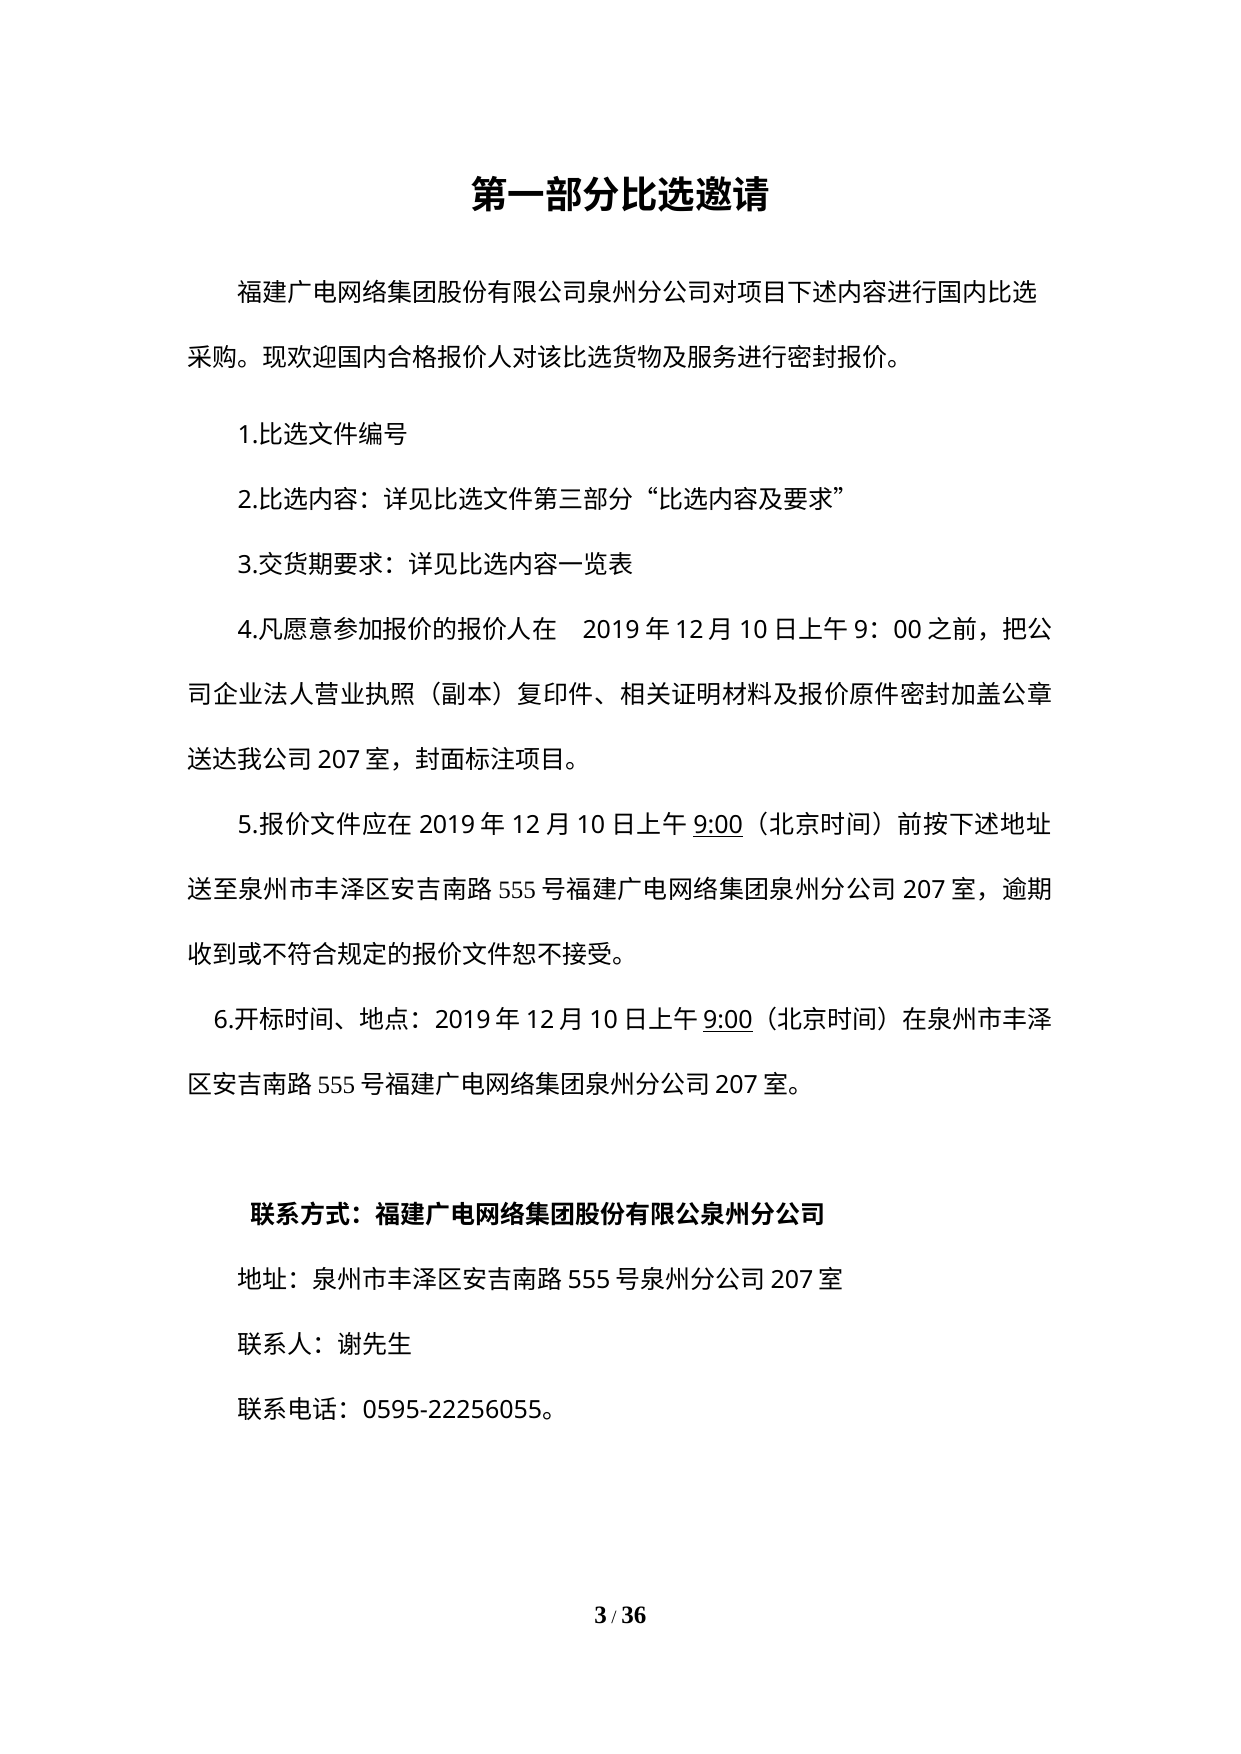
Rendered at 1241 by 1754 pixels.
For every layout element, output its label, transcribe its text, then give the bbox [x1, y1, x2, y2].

text 3.交货期要求：详见比选内容一览表 [187, 530, 1053, 595]
text 2.比选内容：详见比选文件第三部分“比选内容及要求” [187, 465, 1053, 530]
text 地址：泉州市丰泽区安吉南路555号泉州分公司207室 [187, 1245, 1053, 1310]
text 第一部分比选邀请 [187, 160, 1053, 225]
text 福建广电网络集团股份有限公司泉州分公司对项目下述内容进行国内比选采购。现欢迎国内合格报价人对该比选货物及服务进行密封报价。 [187, 258, 1053, 388]
text 1.比选文件编号 [187, 400, 1053, 465]
text 6.开标时间、地点：2019年12月10日上午9:00（北京时间）在泉州市丰泽区安吉南路555号福建广电网络集团泉州分公司207室。 [187, 985, 1053, 1115]
text 联系方式：福建广电网络集团股份有限公泉州分公司 [187, 1180, 1053, 1245]
text 5.报价文件应在2019年12月10日上午9:00（北京时间）前按下述地址送至泉州市丰泽区安吉南路555号福建广电网络集团泉州分公司207室，逾期收到或不符合规定的报价文件恕不接受。 [187, 790, 1053, 985]
text 4.凡愿意参加报价的报价人在 2019年12月10日上午9：00之前，把公司企业法人营业执照（副本）复印件、相关证明材料及报价原件密封加盖公章送达我公司207室，封面标注项目。 [187, 595, 1053, 790]
text 联系人：谢先生 [187, 1310, 1053, 1375]
text 联系电话：0595-22256055。 [187, 1375, 1053, 1440]
